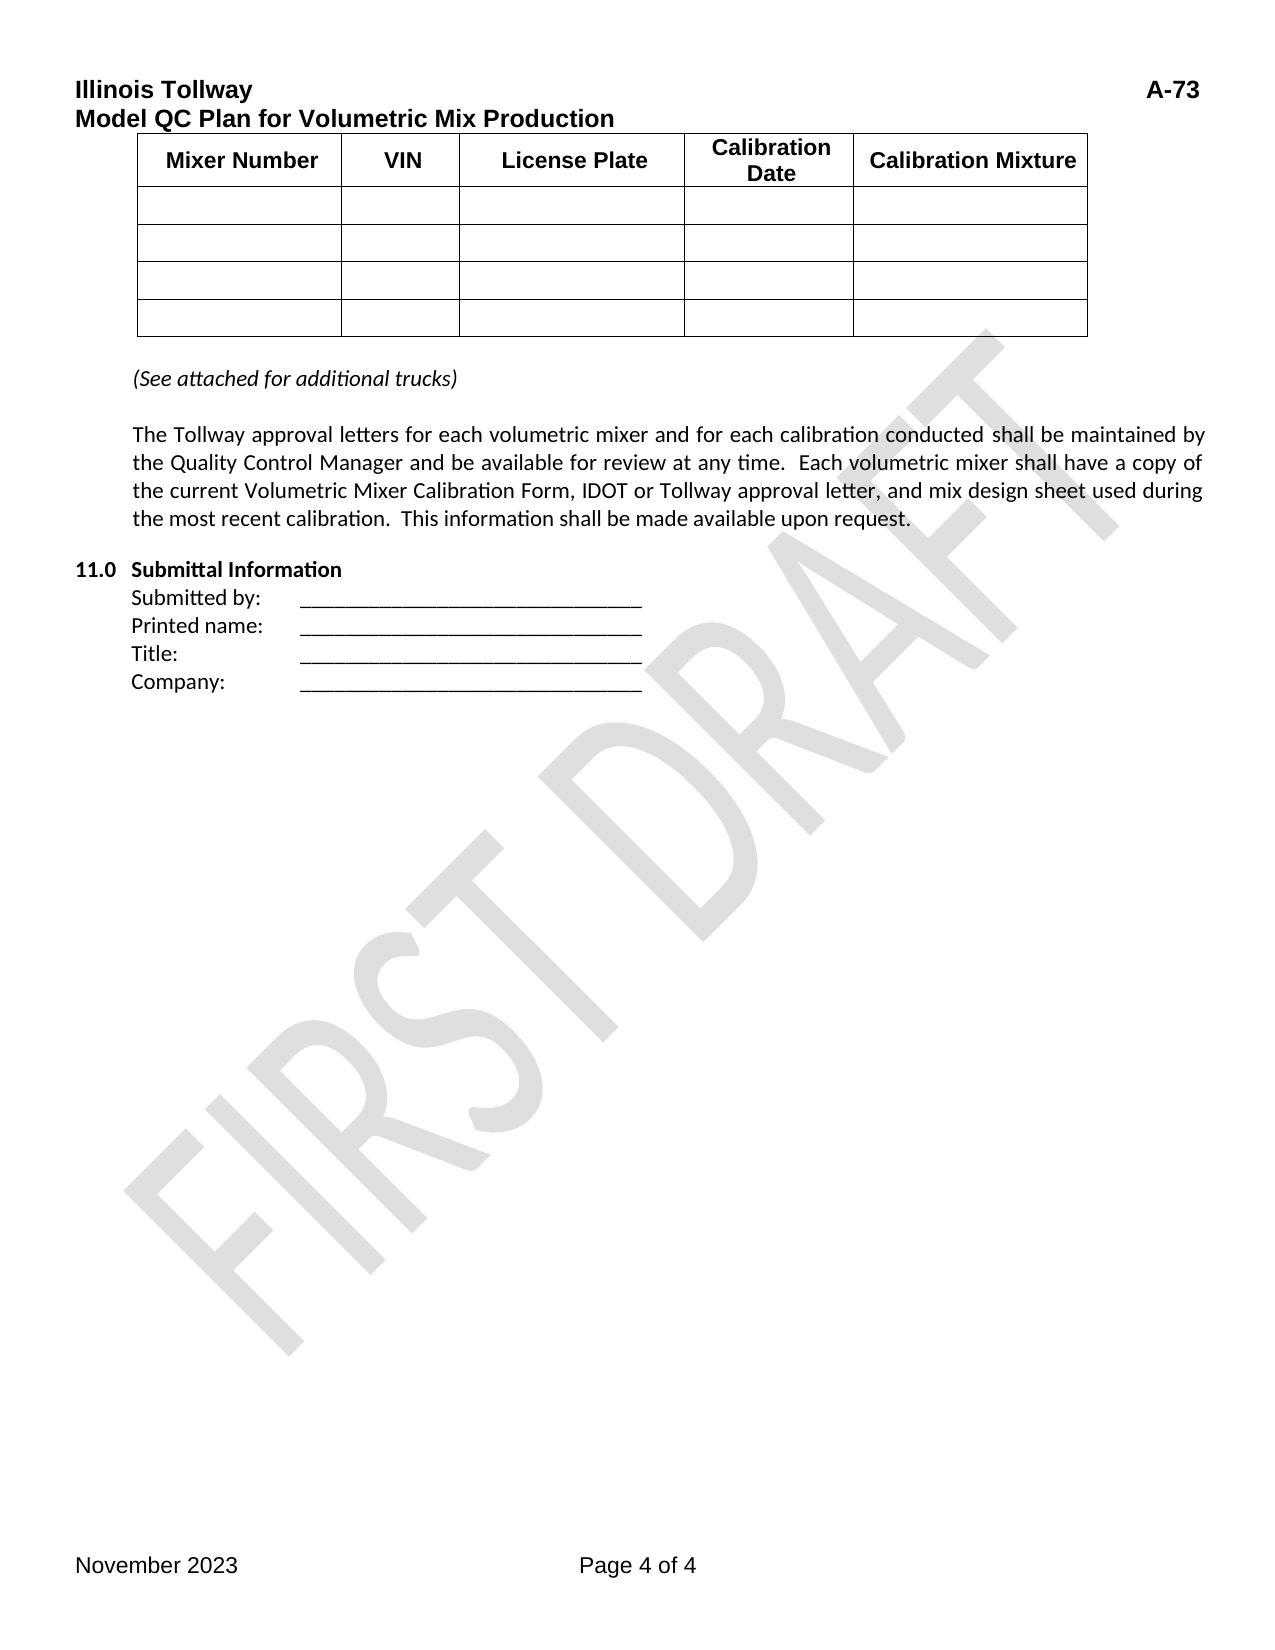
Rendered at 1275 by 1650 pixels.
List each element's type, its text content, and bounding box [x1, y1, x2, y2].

table_cell [854, 225, 1087, 261]
table_cell [460, 300, 684, 336]
table_cell [342, 300, 459, 336]
table_cell [685, 187, 853, 224]
table_cell [138, 300, 341, 336]
table_cell [854, 187, 1087, 224]
text 11.0 Submittal Information [75, 555, 1206, 583]
table_cell [685, 300, 853, 336]
table_cell [138, 187, 341, 224]
table_header Mixer Number [138, 134, 341, 186]
table_cell [460, 225, 684, 261]
table_header License Plate [460, 134, 684, 186]
text Submitted by: ______________________________ [75, 583, 1206, 611]
text Company: ______________________________ [75, 667, 1206, 695]
table_cell [854, 262, 1087, 299]
list (See attached for additional trucks) [132, 364, 1206, 392]
text Title: ______________________________ [75, 639, 1206, 667]
table_cell [685, 262, 853, 299]
table_cell [342, 262, 459, 299]
table_cell [685, 225, 853, 261]
table_header Calibration Date [685, 134, 853, 186]
text Printed name: ______________________________ [75, 611, 1206, 639]
table_cell [138, 225, 341, 261]
table_cell [460, 187, 684, 224]
table_cell [854, 300, 1087, 336]
list The Tollway approval letters for each volumetric mixer and for each calibration conducted shall be maintained by the Quality Control Manager and be available for review at any time. Each volumetric mixer shall have a copy of the current Volumetric Mixer Calibration Form, IDOT or Tollway approval letter, and mix design sheet used during the most recent calibration. This information shall be made available upon request. [132, 420, 1206, 532]
table_cell [342, 187, 459, 224]
table_cell [342, 225, 459, 261]
table_header Calibration Mixture [854, 134, 1087, 186]
table_cell [460, 262, 684, 299]
table_cell [138, 262, 341, 299]
table_header VIN [342, 134, 459, 186]
